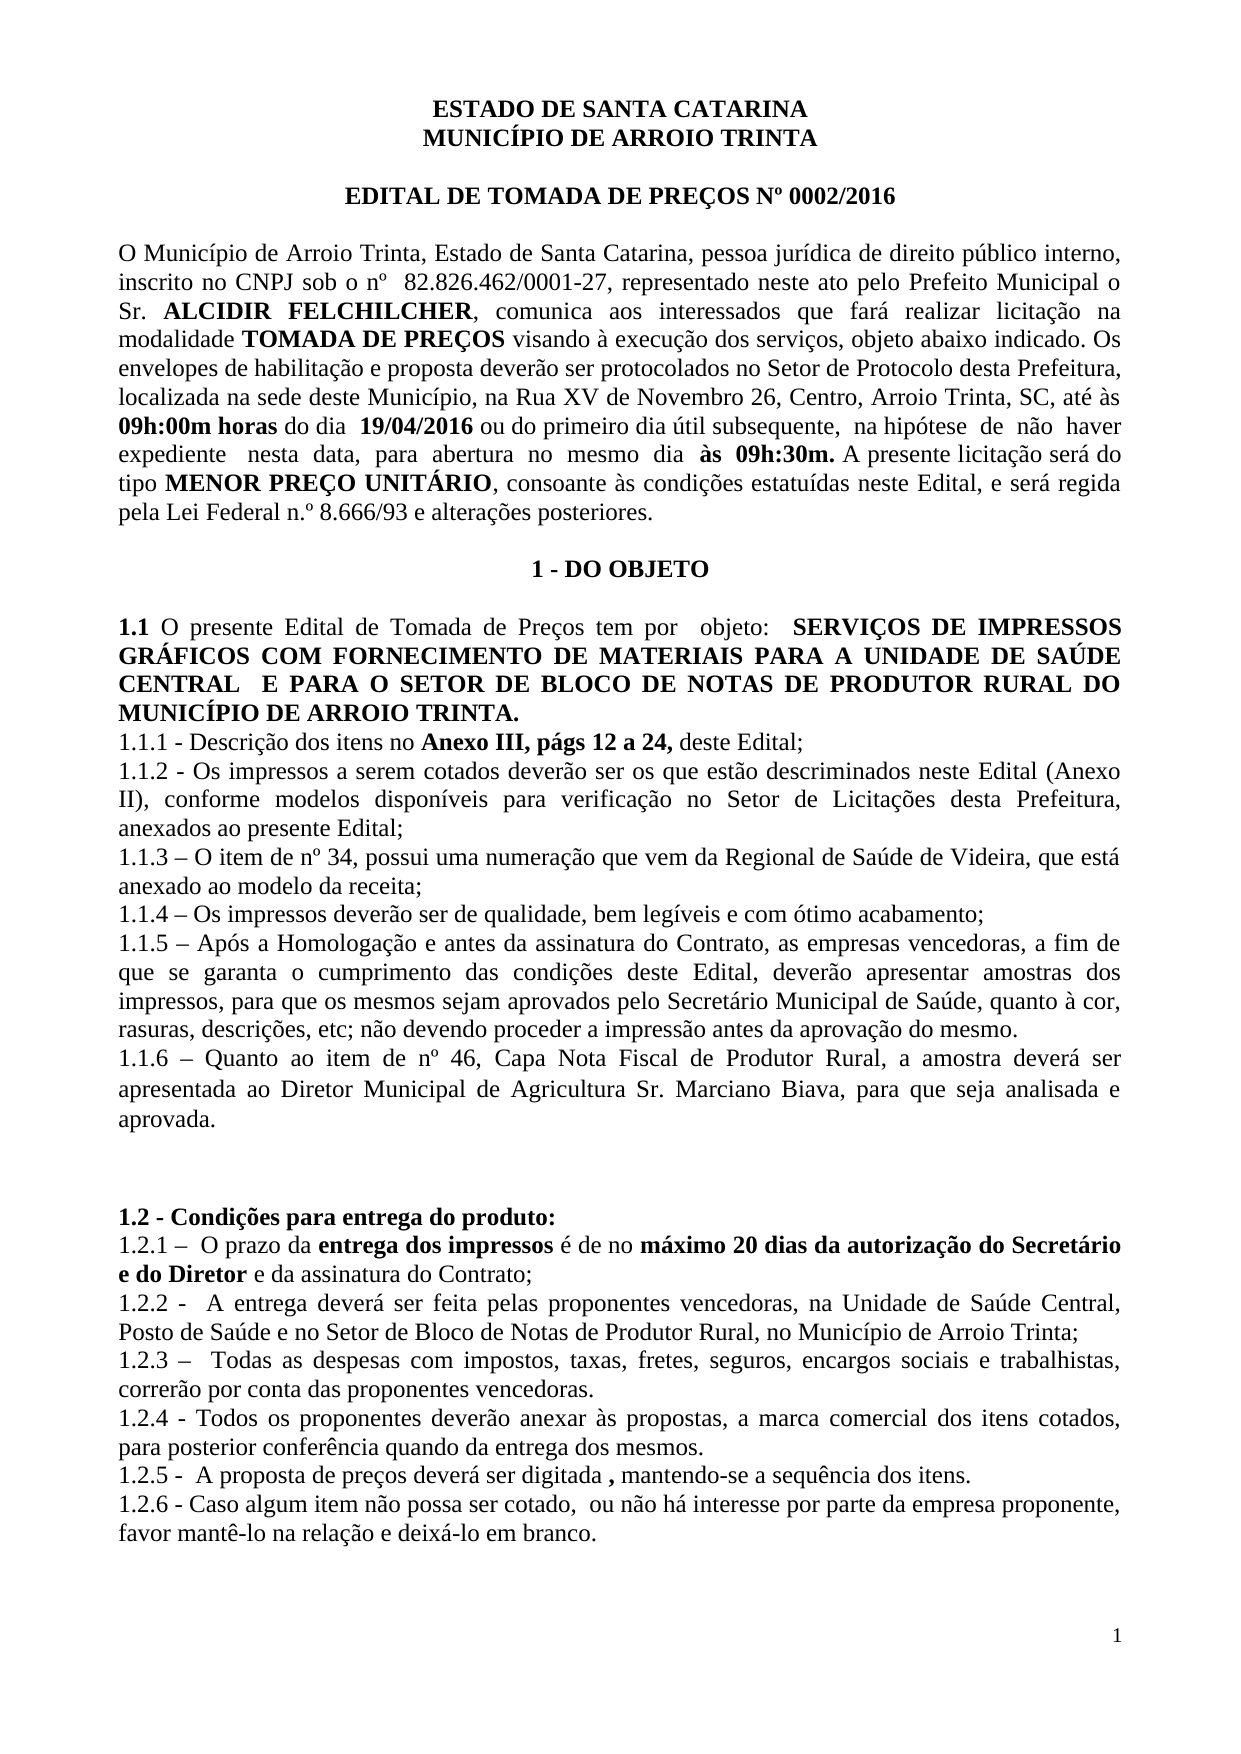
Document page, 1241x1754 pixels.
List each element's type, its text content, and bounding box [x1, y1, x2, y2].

list - Condições para entrega do produto: [118, 1202, 1122, 1230]
title 1.1.3 – O item de nº 34, possui uma numeração que vem da Regional de Saúde de Videira, que está anexado ao modelo da receita; [118, 842, 1122, 899]
title 1 - DO OBJETO [118, 554, 1122, 583]
title MUNICÍPIO DE ARROIO TRINTA [118, 123, 1122, 152]
text 1.2.2 - A entrega deverá ser feita pelas proponentes vencedoras, na Unidade de Saúde Central, Posto de Saúde e no Setor de Bloco de Notas de Produtor Rural, no Município de Arroio Trinta; [118, 1288, 1122, 1345]
text 1.1.6 – Quanto ao item de nº 46, Capa Nota Fiscal de Produtor Rural, a amostra deverá ser apresentada ao Diretor Municipal de Agricultura Sr. Marciano Biava, para que seja analisada e aprovada. [118, 1043, 1122, 1133]
title ESTADO DE SANTA CATARINA [118, 94, 1122, 123]
title 1.1.5 – Após a Homologação e antes da assinatura do Contrato, as empresas vencedoras, a fim de que se garanta o cumprimento das condições deste Edital, deverão apresentar amostras dos impressos, para que os mesmos sejam aprovados pelo Secretário Municipal de Saúde, quanto à cor, rasuras, descrições, etc; não devendo proceder a impressão antes da aprovação do mesmo. [118, 928, 1122, 1043]
title 1.1.4 – Os impressos deverão ser de qualidade, bem legíveis e com ótimo acabamento; [118, 899, 1122, 928]
title 1.1.2 - Os impressos a serem cotados deverão ser os que estão descriminados neste Edital (Anexo II), conforme modelos disponíveis para verificação no Setor de Licitações desta Prefeitura, anexados ao presente Edital; [118, 756, 1122, 842]
text 1.1.1 - Descrição dos itens no Anexo III, págs 24, deste Edital; [118, 727, 1122, 756]
text 1.2.1 – O prazo da entrega dos impressos é de no máximo 20 dias da autorização do Secretário e do Diretor e da assinatura do Contrato; [118, 1230, 1122, 1288]
text O Município de Arroio Trinta, Estado de Santa Catarina, pessoa jurídica de direito público interno, inscrito no CNPJ sob o nº 82.826.462/0001-27, representado neste ato pelo Prefeito Municipal o Sr. ALCIDIR FELCHILCHER, comunica aos interessados que fará realizar licitação na modalidade TOMADA DE PREÇOS visando à execução dos serviços, objeto abaixo indicado. Os envelopes de habilitação e proposta deverão ser protocolados no Setor de Protocolo desta Prefeitura, localizada na sede deste Município, na Rua XV de Novembro 26, Centro, Arroio Trinta, SC, até às 09h:00m horas do dia 19/04/2016 ou do primeiro dia útil subsequente, na hipótese de não haver expediente nesta data, para abertura no mesmo dia às 09h:30m. A presente licitação será do tipo MENOR PREÇO UNITÁRIO, consoante às condições estatuídas neste Edital, e será regida pela Lei Federal n.º 8.666/93 e alterações posteriores. [118, 238, 1122, 526]
text 1.2.3 – Todas as despesas com impostos, taxas, fretes, seguros, encargos sociais e trabalhistas, correrão por conta das proponentes vencedoras. [118, 1345, 1122, 1403]
title 1.2.5 - A proposta de preços deverá ser digitada , mantendo-se a sequência dos itens. [118, 1460, 1122, 1489]
title EDITAL DE TOMADA DE PREÇOS Nº 0002/2016 [118, 181, 1122, 209]
title 1.1 O presente Edital de Tomada de Preços tem por objeto: SERVIÇOS DE IMPRESSOS GRÁFICOS COM FORNECIMENTO DE MATERIAIS PARA A UNIDADE DE SAÚDE CENTRAL E PARA O SETOR DE BLOCO DE NOTAS DE PRODUTOR RURAL DO MUNICÍPIO DE ARROIO TRINTA. [118, 612, 1122, 727]
title 1.2.4 - Todos os proponentes deverão anexar às propostas, a marca comercial dos itens cotados, para posterior conferência quando da entrega dos mesmos. [118, 1403, 1122, 1460]
title 1.2.6 - Caso algum item não possa ser cotado, ou não há interesse por parte da empresa proponente, favor mantê-lo na relação e deixá-lo em branco. [118, 1489, 1122, 1547]
